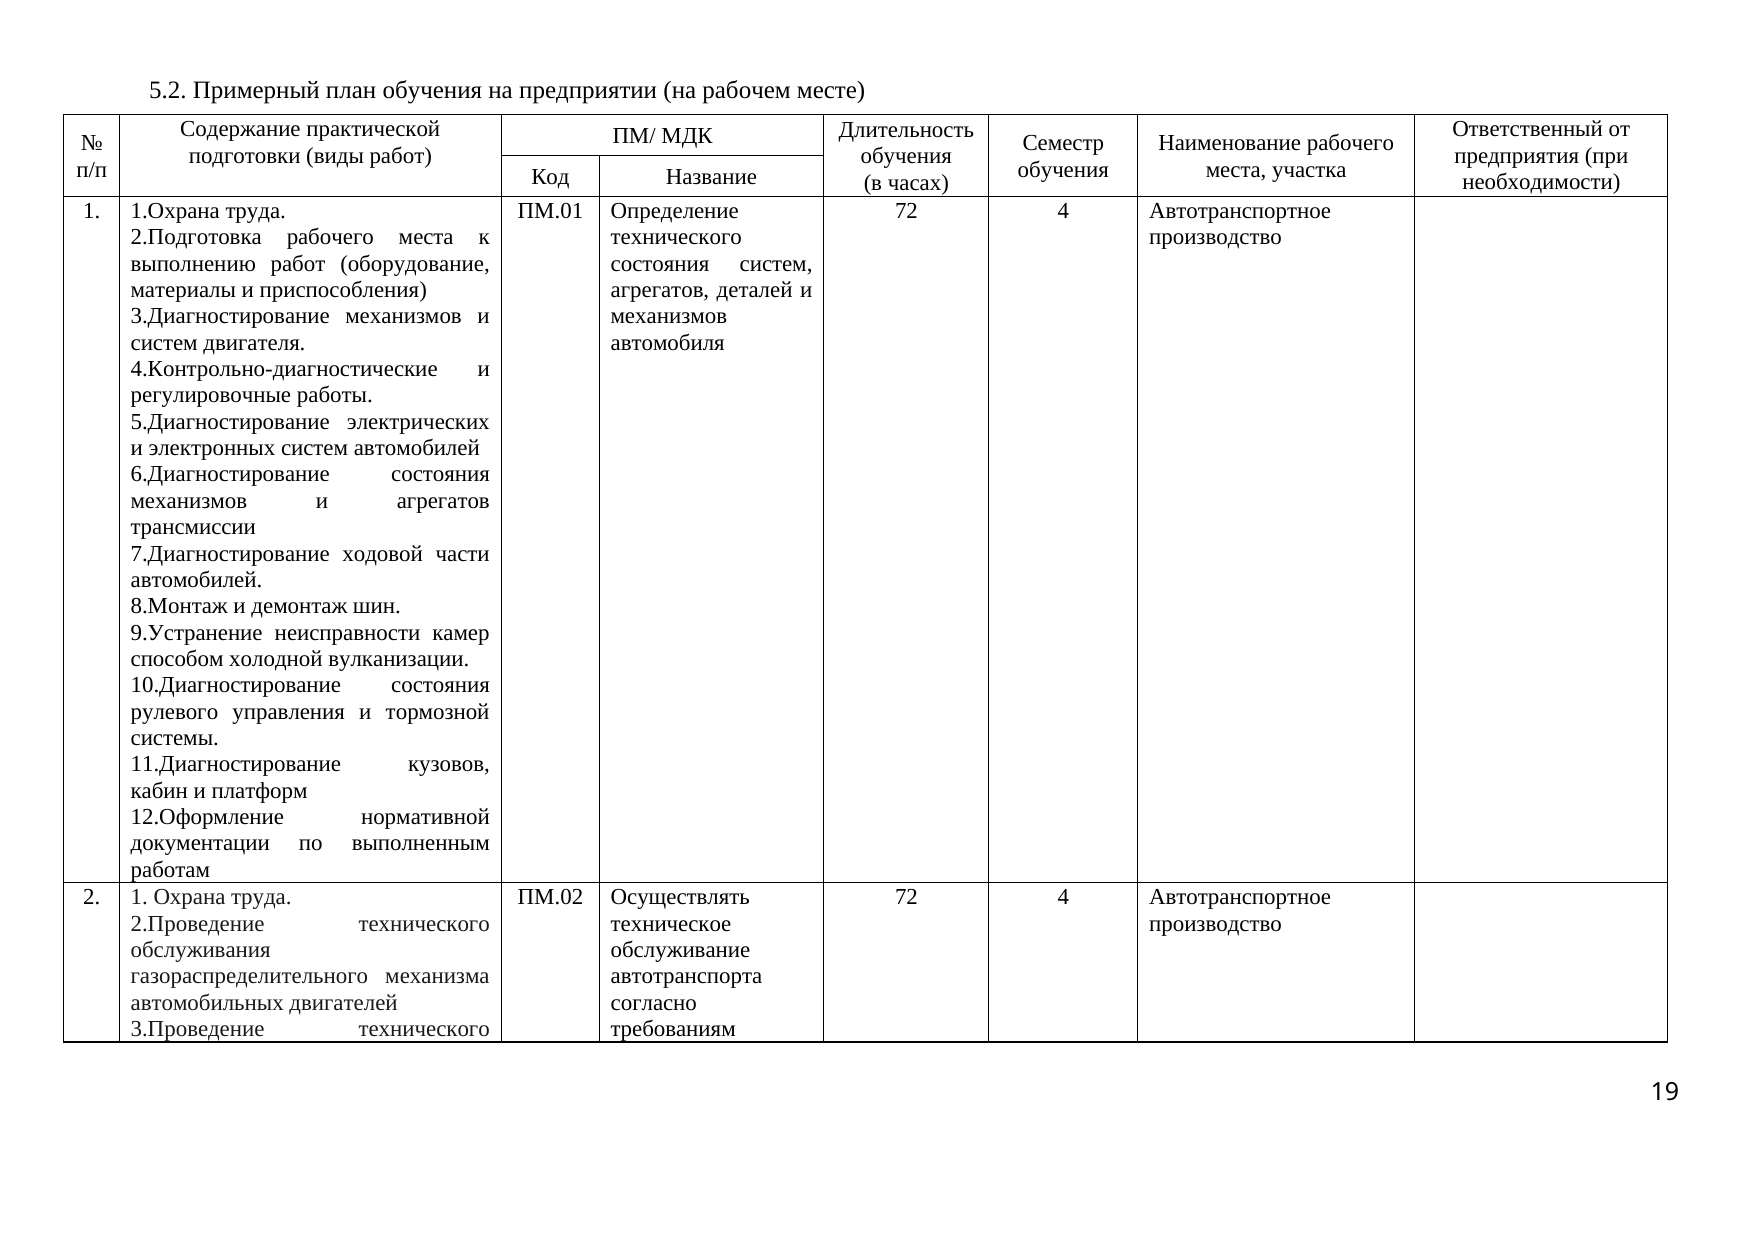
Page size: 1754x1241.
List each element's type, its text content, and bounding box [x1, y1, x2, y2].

table_cell 2. [64, 883, 119, 1041]
table_cell Код [502, 156, 599, 196]
table_header Содержание практической подготовки (виды работ) [120, 115, 501, 196]
table_cell [1415, 883, 1667, 1041]
table_cell Название [600, 156, 823, 196]
table_header Ответственный от предприятия (при необходимости) [1415, 115, 1667, 196]
text 5.2. Примерный план обучения на предприятии (на рабочем месте) [75, 75, 1679, 104]
table_cell 72 [824, 883, 988, 1041]
table_header Семестр обучения [989, 115, 1137, 196]
table_cell 4 [989, 883, 1137, 1041]
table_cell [1138, 883, 1414, 1041]
table_header № п/п [64, 115, 119, 196]
table_cell 1.Охрана труда. 2.Подготовка рабочего места к выполнению работ (оборудование, материалы и приспособления) 3.Диагностирование механизмов и систем двигателя. 4.Контрольно-диагностические и регулировочные работы. 5.Диагностирование электрических и электронных систем автомобилей 6.Диагностирование состояния механизмов и агрегатов трансмиссии 7.Диагностирование ходовой части автомобилей. 8.Монтаж и демонтаж шин. 9.Устранение неисправности камер способом холодной вулканизации. 10.Диагностирование состояния рулевого управления и тормозной системы. 11.Диагностирование кузовов, кабин и платформ 12.Оформление нормативной документации по выполненным работам [120, 197, 501, 882]
table_header Наименование рабочего места, участка [1138, 115, 1414, 196]
table_cell ПМ.01 [502, 197, 599, 882]
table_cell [120, 883, 501, 1041]
table_cell Определение технического состояния систем, агрегатов, деталей и механизмов автомобиля [600, 197, 823, 882]
table_cell Автотранспортное производство [1138, 197, 1414, 882]
table_cell 1. [64, 197, 119, 882]
table_cell 4 [989, 197, 1137, 882]
table_header ПМ/ МДК [502, 115, 823, 155]
table_cell ПМ.02 [502, 883, 599, 1041]
table_header Длительность обучения (в часах) [824, 115, 988, 196]
table_cell 72 [824, 197, 988, 882]
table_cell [600, 883, 823, 1041]
table_cell [1415, 197, 1667, 882]
